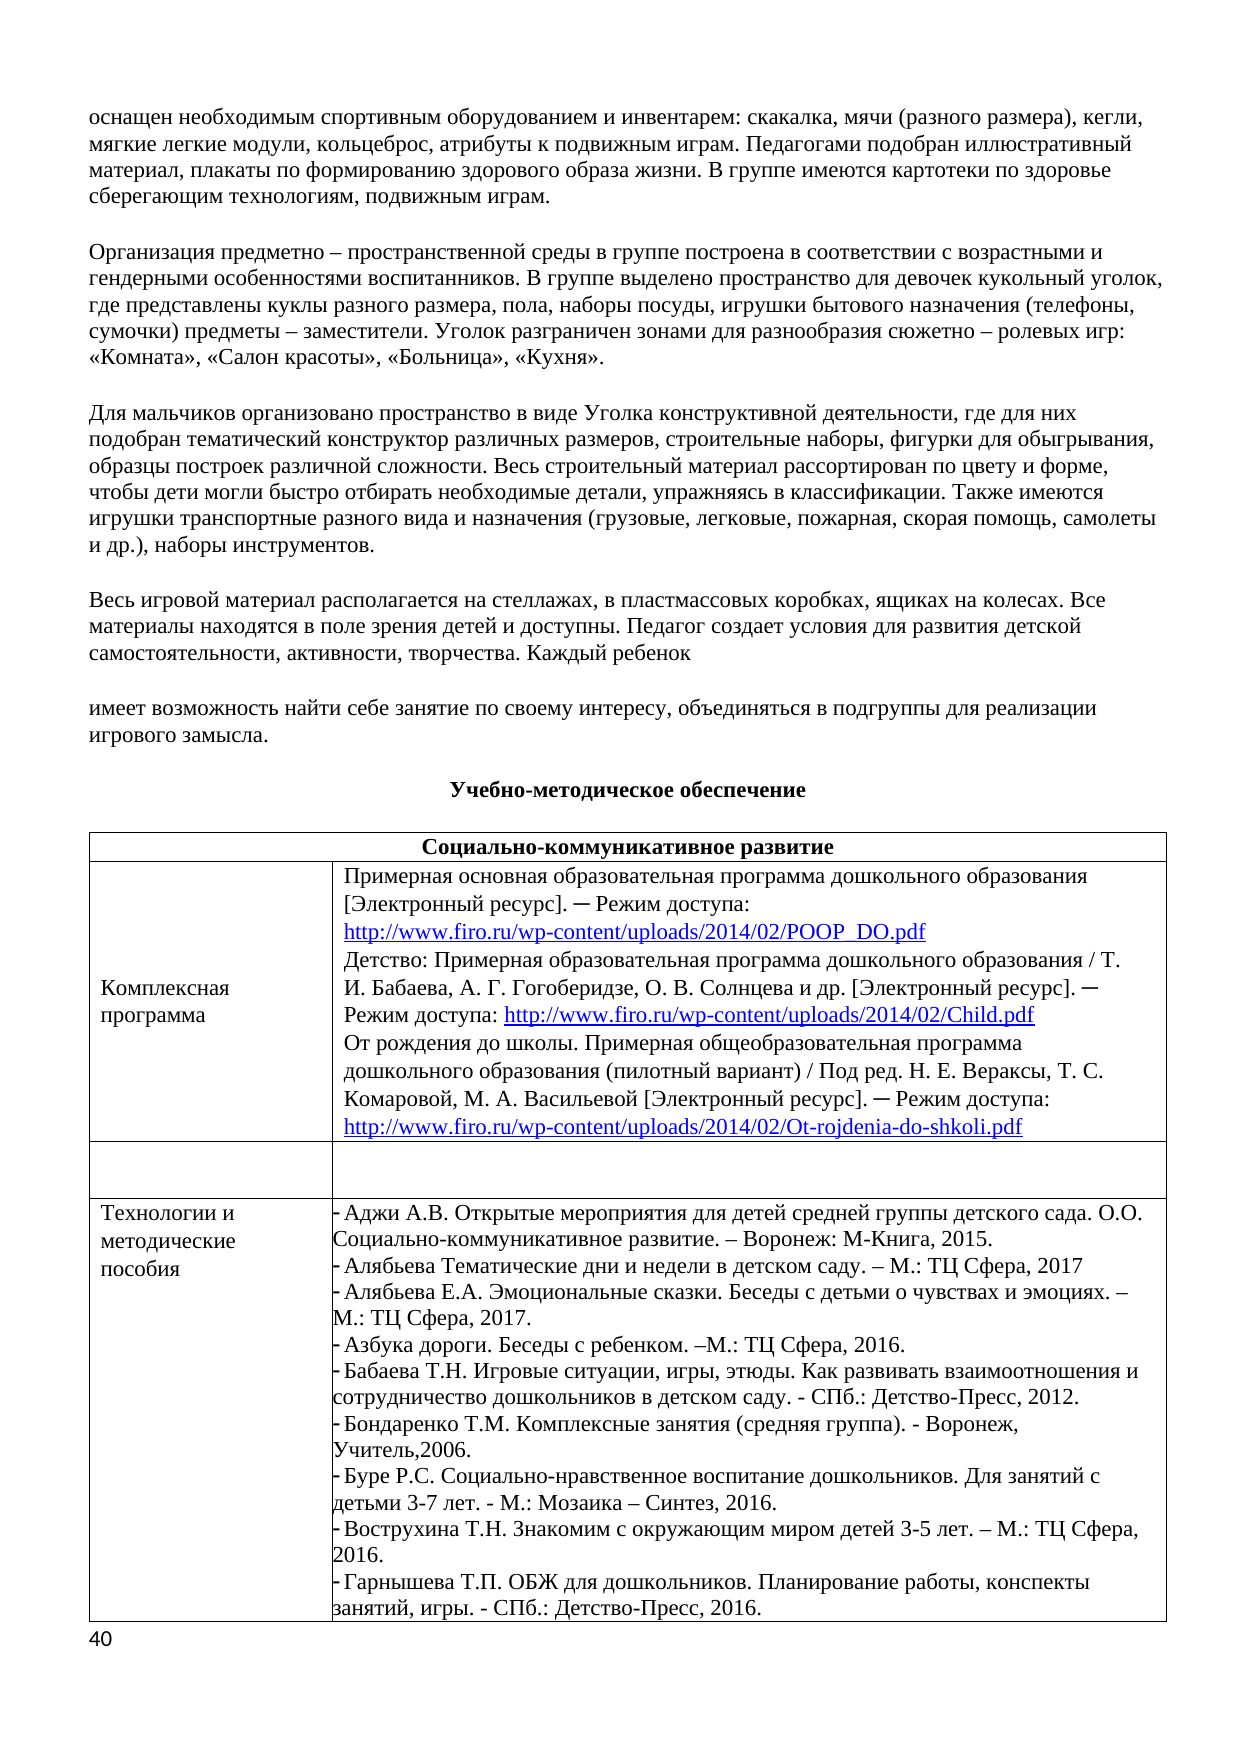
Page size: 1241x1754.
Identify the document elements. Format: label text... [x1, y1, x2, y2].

text Организация предметно – пространственной среды в группе построена в соответствии с возрастными и гендерными особенностями воспитанников. В группе выделено пространство для девочек кукольный уголок, где представлены куклы разного размера, пола, наборы посуды, игрушки бытового назначения (телефоны, сумочки) предметы – заместители. Уголок разграничен зонами для разнообразия сюжетно – ролевых игр: «Комната», «Салон красоты», «Больница», «Кухня». [89, 238, 1167, 370]
text Весь игровой материал располагается на стеллажах, в пластмассовых коробках, ящиках на колесах. Все материалы находятся в поле зрения детей и доступны. Педагог создает условия для развития детской самостоятельности, активности, творчества. Каждый ребенок [89, 586, 1167, 665]
table_cell [90, 1142, 332, 1198]
table_cell [333, 1142, 1166, 1198]
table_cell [333, 1199, 1166, 1621]
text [89, 103, 1167, 209]
table_cell Примерная основная образовательная программа дошкольного образования [Электронный ресурс]. ─ Режим доступа: http://www.firo.ru/wp-content/uploads/2014/02/POOP_DO.pdf Детство: Примерная образовательная программа дошкольного образования / Т. И. Бабаева, А. Г. Гогоберидзе, О. В. Солнцева и др. [Электронный ресурс]. ─ Режим доступа: http://www.firo.ru/wp-content/uploads/2014/02/Child.pdf От рождения до школы. Примерная общеобразовательная программа дошкольного образования (пилотный вариант) / Под ред. Н. Е. Вераксы, Т. С. Комаровой, М. А. Васильевой [Электронный ресурс]. ─ Режим доступа: http://www.firo.ru/wp-content/uploads/2014/02/Ot-rojdenia-do-shkoli.pdf [333, 862, 1166, 1141]
text Для мальчиков организовано пространство в виде Уголка конструктивной деятельности, где для них подобран тематический конструктор различных размеров, строительные наборы, фигурки для обыгрывания, образцы построек различной сложности. Весь строительный материал рассортирован по цвету и форме, чтобы дети могли быстро отбирать необходимые детали, упражняясь в классификации. Также имеются игрушки транспортные разного вида и назначения (грузовые, легковые, пожарная, скорая помощь, самолеты и др.), наборы инструментов. [89, 399, 1167, 557]
text Учебно-методическое обеспечение [89, 776, 1167, 803]
text имеет возможность найти себе занятие по своему интересу, объединяться в подгруппы для реализации игрового замысла. [89, 694, 1167, 747]
table_cell Комплексная программа [90, 862, 332, 1141]
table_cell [90, 1199, 332, 1621]
table_header Социально-коммуникативное развитие [90, 833, 1166, 861]
